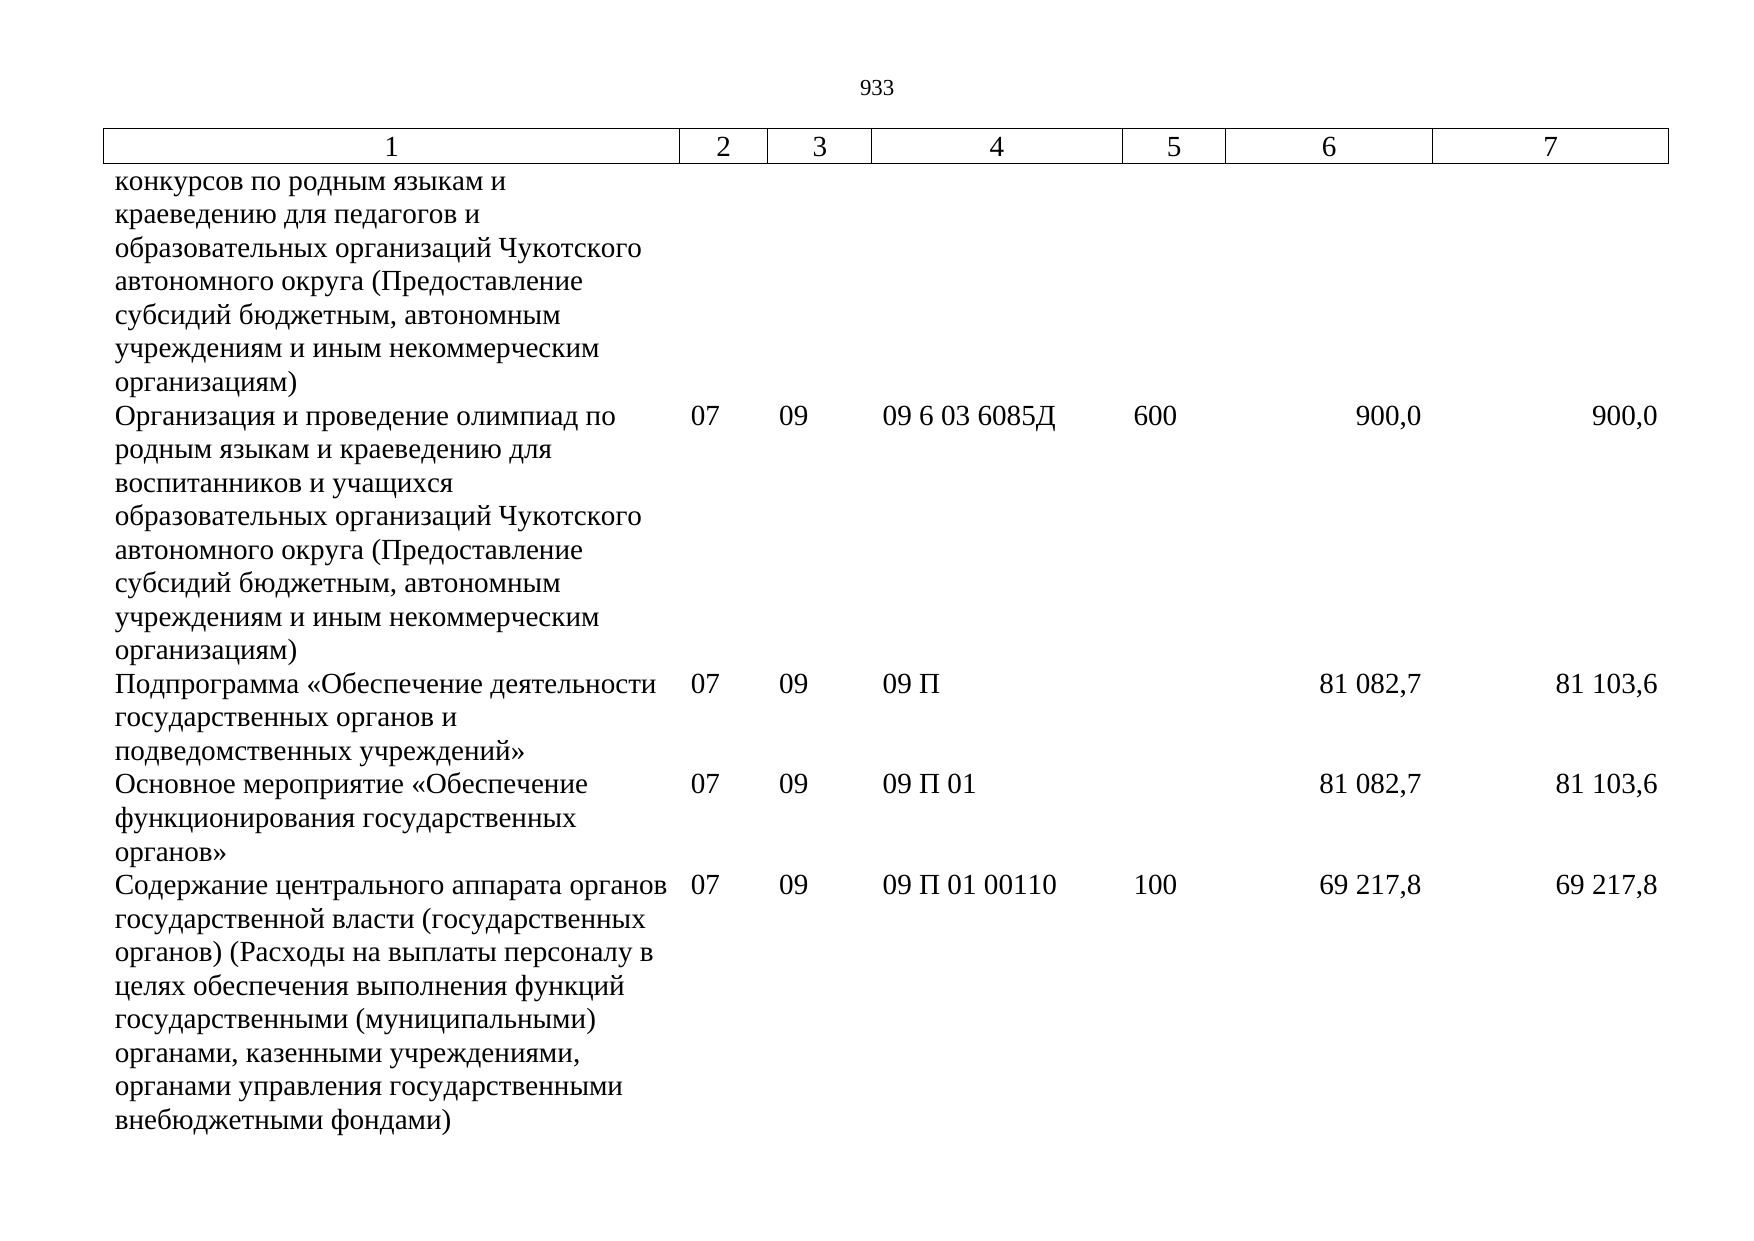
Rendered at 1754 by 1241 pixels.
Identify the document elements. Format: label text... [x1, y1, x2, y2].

table_header 3 [768, 129, 871, 163]
table_header 4 [872, 129, 1122, 163]
table_header 1 [104, 129, 679, 163]
table_header 2 [680, 129, 767, 163]
table_header 6 [1226, 129, 1432, 163]
table_header 7 [1433, 129, 1668, 163]
table_header 5 [1123, 129, 1225, 163]
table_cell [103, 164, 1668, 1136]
